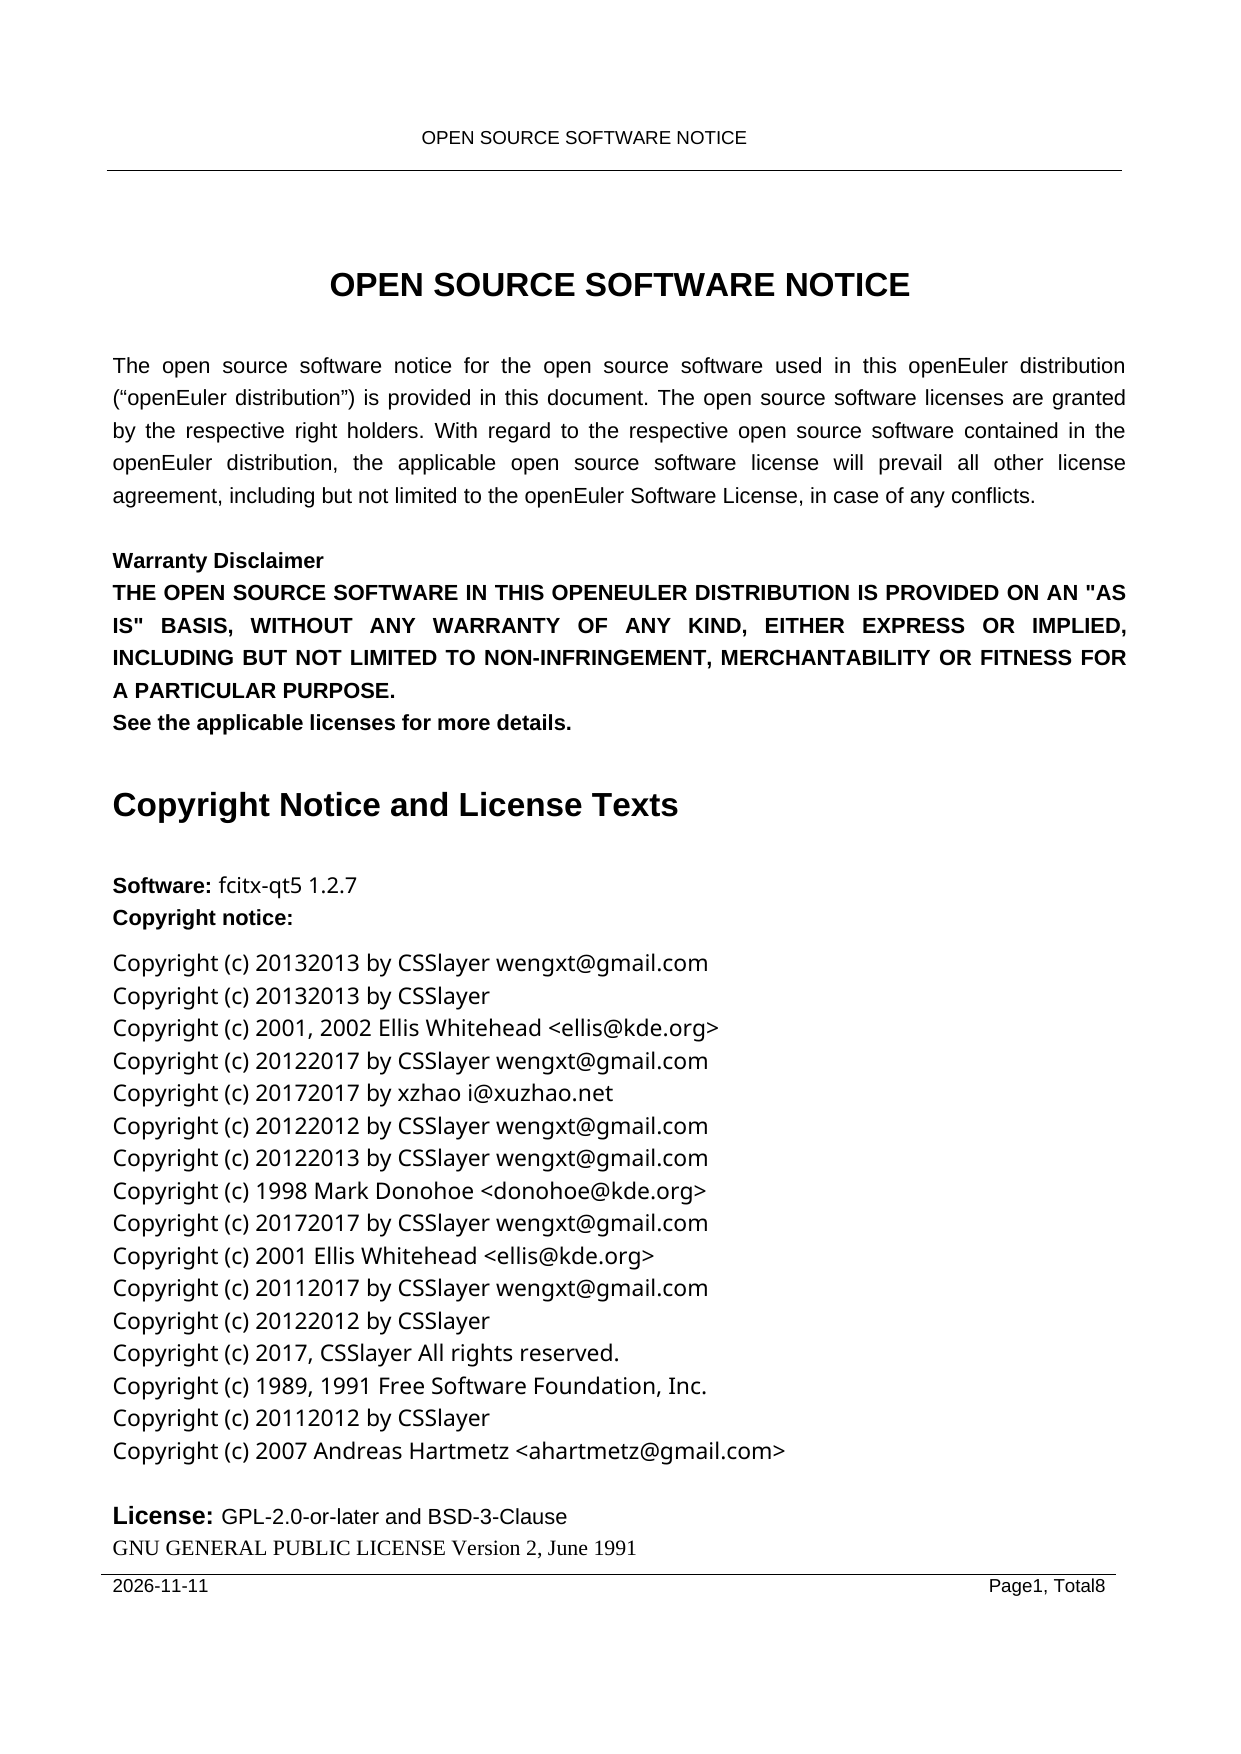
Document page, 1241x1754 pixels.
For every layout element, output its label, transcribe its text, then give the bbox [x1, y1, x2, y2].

text License: GPL-2.0-or-later and BSD-3-Clause [112, 1499, 1128, 1532]
text Copyright Notice and License Texts [112, 771, 1128, 836]
text Copyright (c) 20132013 by CSSlayer wengxt@gmail.com Copyright (c) 20132013 by CSSlayer Copyright (c) 2001, 2002 Ellis Whitehead <ellis@kde.org> Copyright (c) 20122017 by CSSlayer wengxt@gmail.com Copyright (c) 20172017 by xzhao i@xuzhao.net Copyright (c) 20122012 by CSSlayer wengxt@gmail.com Copyright (c) 20122013 by CSSlayer wengxt@gmail.com Copyright (c) 1998 Mark Donohoe <donohoe@kde.org> Copyright (c) 20172017 by CSSlayer wengxt@gmail.com Copyright (c) 2001 Ellis Whitehead <ellis@kde.org> Copyright (c) 20112017 by CSSlayer wengxt@gmail.com Copyright (c) 20122012 by CSSlayer Copyright (c) 2017, CSSlayer All rights reserved. Copyright (c) 1989, 1991 Free Software Foundation, Inc. Copyright (c) 20112012 by CSSlayer Copyright (c) 2007 Andreas Hartmetz <ahartmetz@gmail.com> [112, 947, 1128, 1499]
title Software: fcitx-qt5 1.2.7 [112, 869, 1128, 901]
text THE OPEN SOURCE SOFTWARE IN THIS OPENEULER DISTRIBUTION IS PROVIDED ON AN "AS IS" BASIS, WITHOUT ANY WARRANTY OF ANY KIND, EITHER EXPRESS OR IMPLIED, INCLUDING BUT NOT LIMITED TO NON-INFRINGEMENT, MERCHANTABILITY OR FITNESS FOR A PARTICULAR PURPOSE. See the applicable licenses for more details. [112, 576, 1128, 739]
text The open source software notice for the open source software used in this openEuler distribution (“openEuler distribution”) is provided in this document. The open source software licenses are granted by the respective right holders. With regard to the respective open source software contained in the openEuler distribution, the applicable open source software license will prevail all other license agreement, including but not limited to the openEuler Software License, in case of any conflicts. [112, 349, 1128, 511]
text Copyright notice: [112, 901, 1128, 934]
text Warranty Disclaimer [112, 544, 1128, 576]
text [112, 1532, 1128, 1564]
text OPEN SOURCE SOFTWARE NOTICE [112, 251, 1128, 316]
